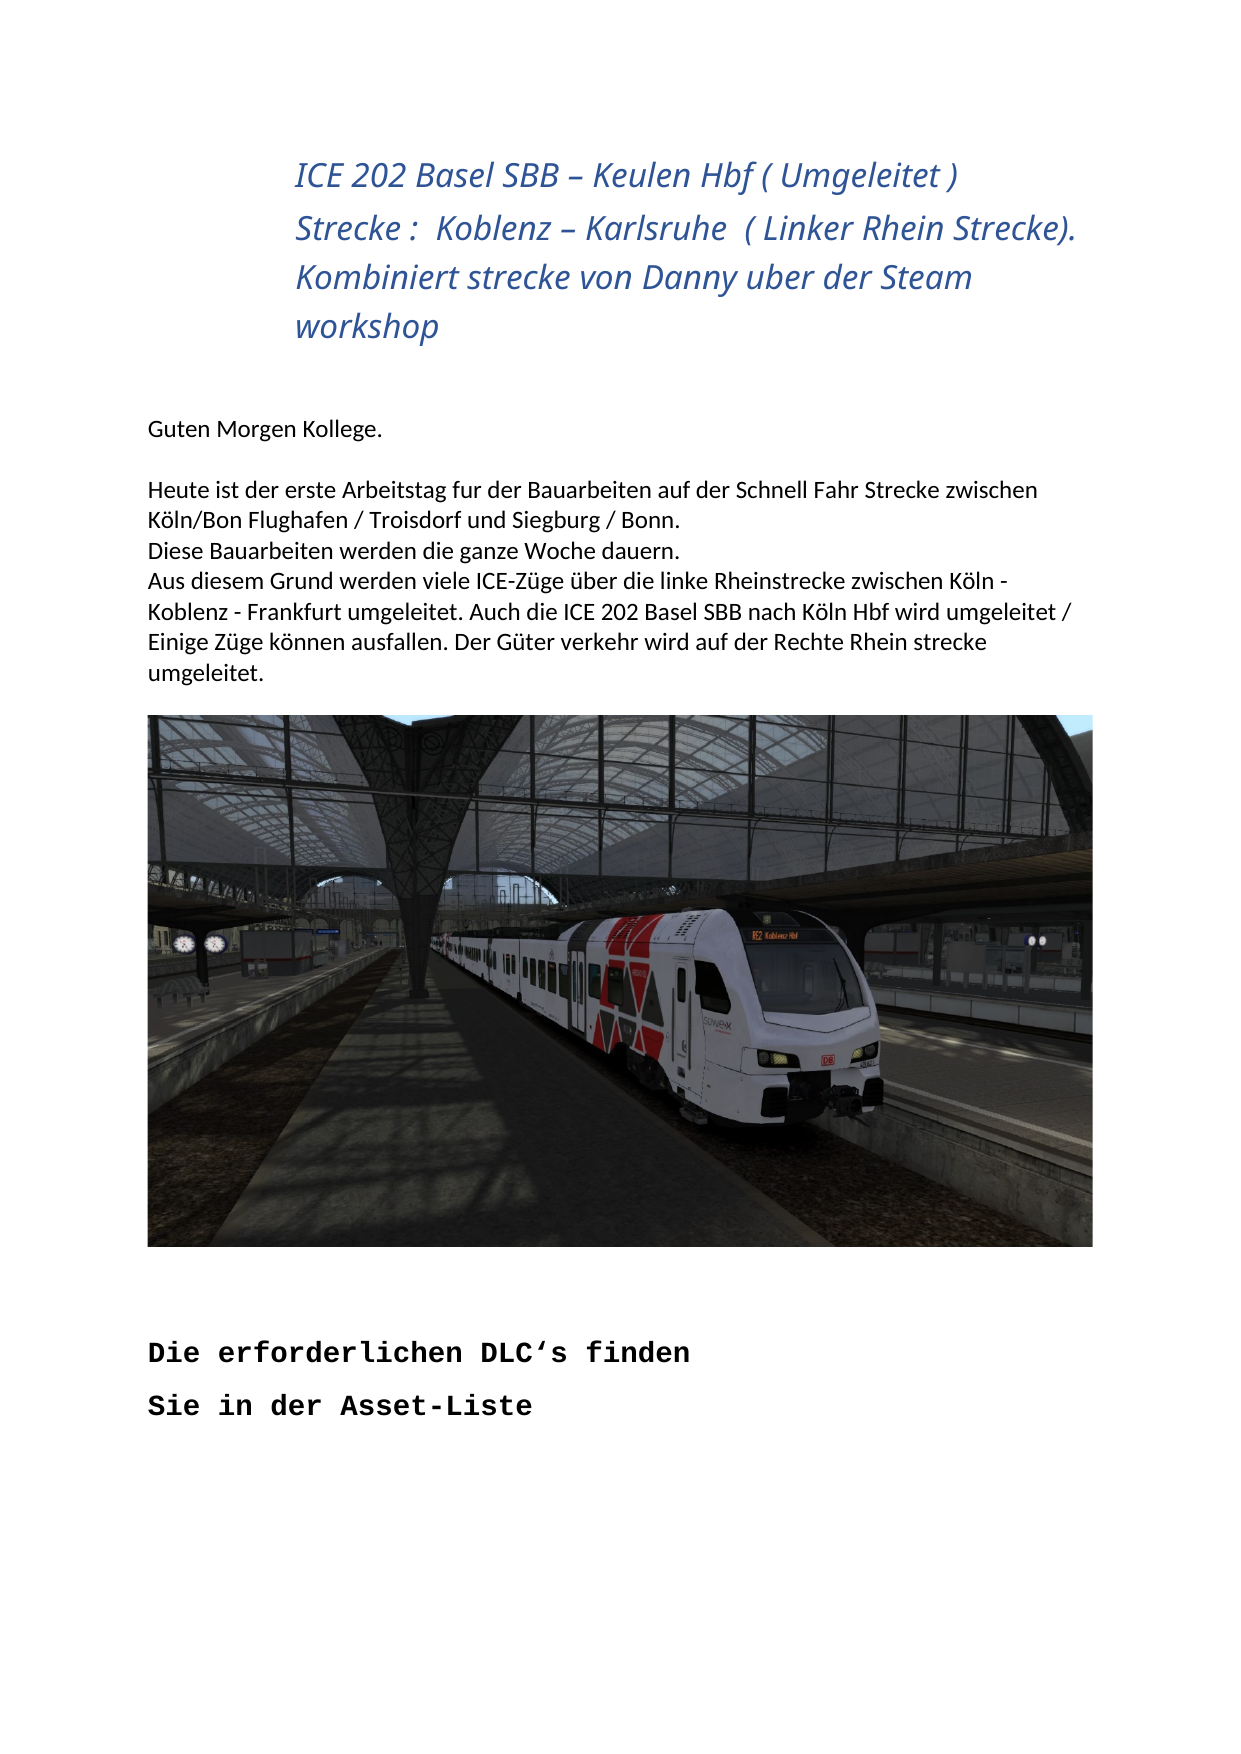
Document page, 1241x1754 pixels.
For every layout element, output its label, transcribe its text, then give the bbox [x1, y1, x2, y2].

text Einige Züge können ausfallen. Der Güter verkehr wird auf der Rechte Rhein strecke umgeleitet. [148, 626, 1093, 687]
text Sie in der Asset-Liste [148, 1391, 1093, 1424]
text Aus diesem Grund werden viele ICE-Züge über die linke Rheinstrecke zwischen Köln - Koblenz - Frankfurt umgeleitet. Auch die ICE 202 Basel SBB nach Köln Hbf wird umgeleitet / [148, 565, 1093, 626]
subtitle Strecke : Koblenz – Karlsruhe ( Linker Rhein Strecke). Kombiniert strecke von Danny uber der Steam workshop [295, 205, 1093, 348]
text Heute ist der erste Arbeitstag fur der Bauarbeiten auf der Schnell Fahr Strecke zwischen Köln/Bon Flughafen / Troisdorf und Siegburg / Bonn. [148, 474, 1093, 535]
text Guten Morgen Kollege. [148, 413, 1093, 443]
text Die erforderlichen DLC‘s finden [148, 1338, 1093, 1372]
subtitle ICE 202 Basel SBB – Keulen Hbf ( Umgeleitet ) [148, 152, 1093, 197]
picture [147, 715, 1093, 1247]
text Diese Bauarbeiten werden die ganze Woche dauern. [148, 535, 1093, 565]
